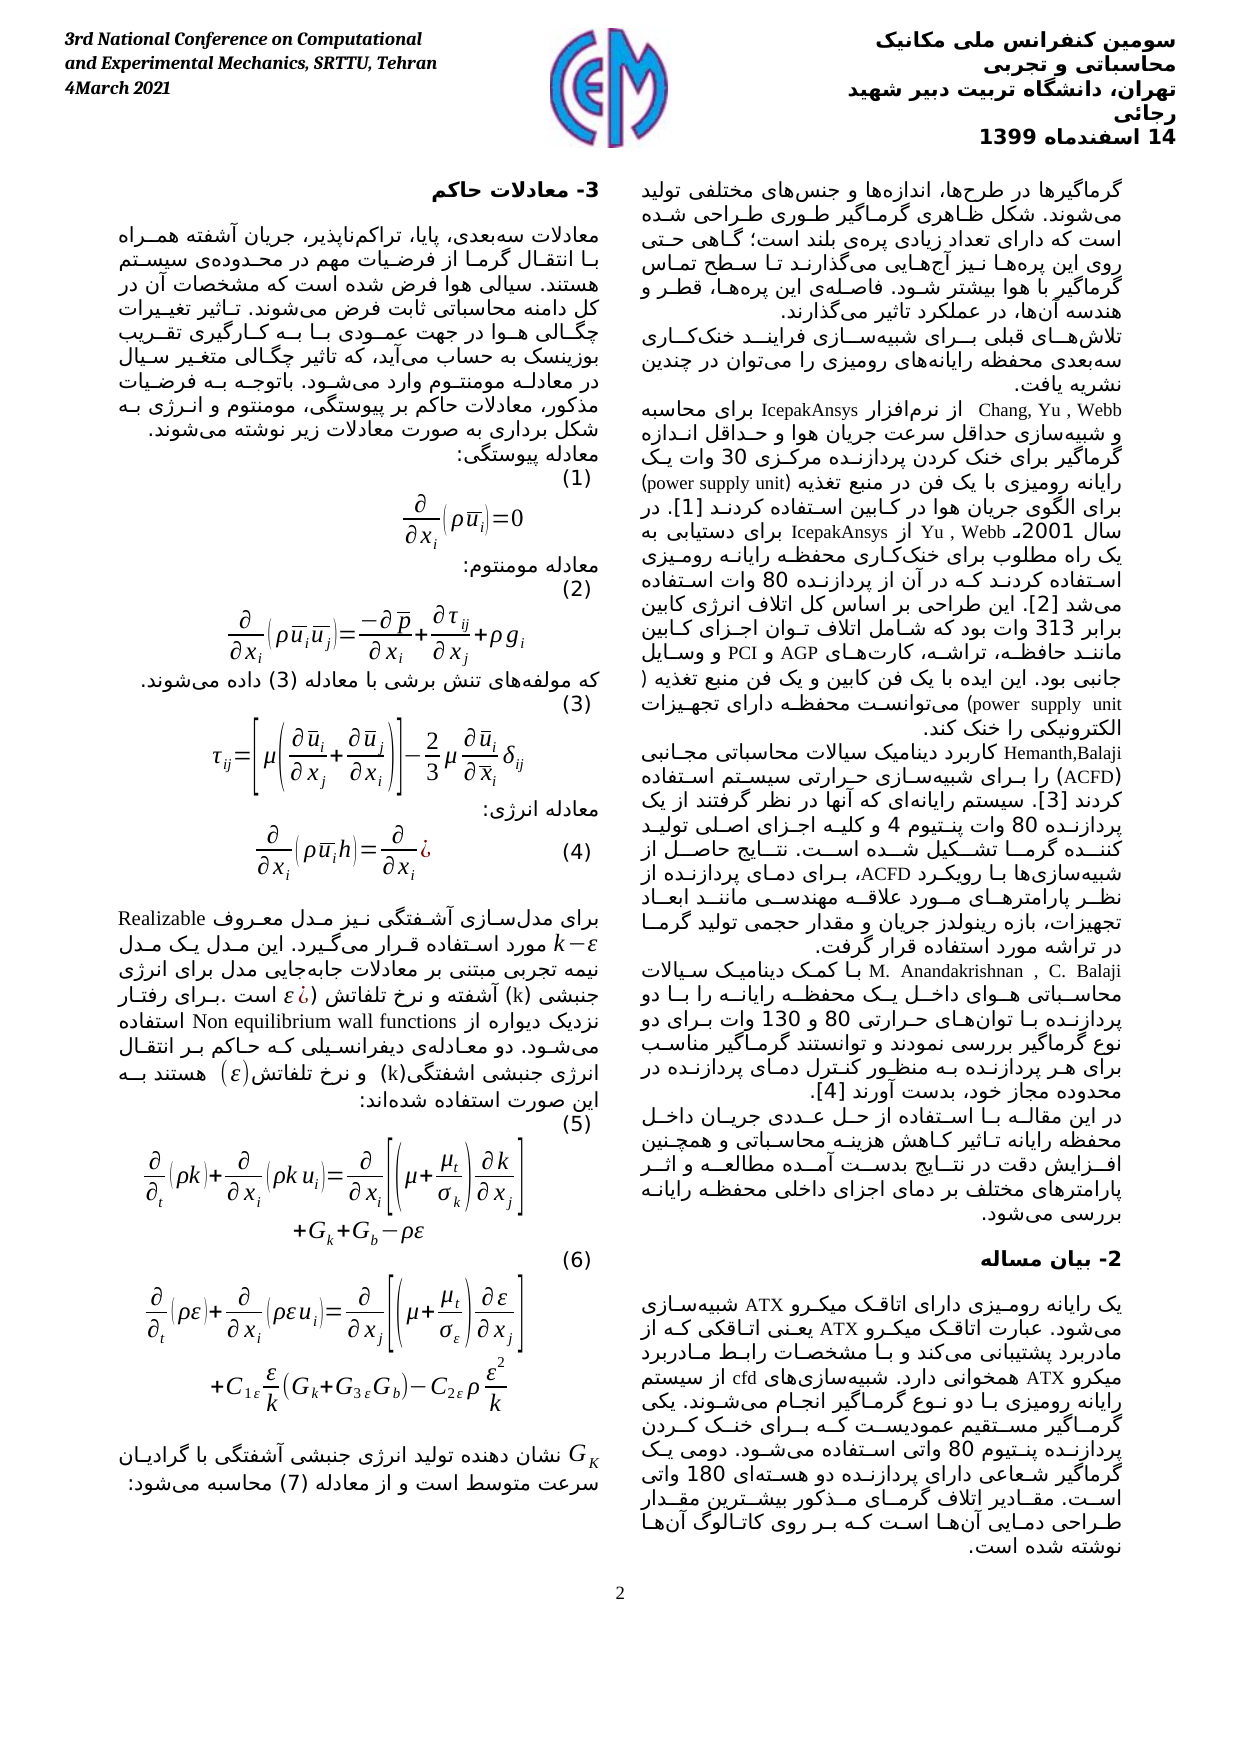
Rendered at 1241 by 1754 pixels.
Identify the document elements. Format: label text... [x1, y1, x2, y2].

text گرماگیرها در طرح‌ها، اندازه‌ها و جنس‌های مختلفی تولید می‌شوند. شکل ظاهری گرماگیر طوری طراحی شده است که دارای تعداد زیادی پره‌ی بلند است؛ گاهی حتی روی این پره‌ها نیز آج‌هایی می‌گذارند تا سطح تماس گرماگیر با هوا بیشتر شود. فاصله‌ی این پره‌ها، قطر و هندسه آن‌ها، در عملکرد تاثیر می‌گذارند. [641, 178, 1122, 324]
list 3- معادلات حاکم [118, 178, 599, 202]
picture [550, 28, 682, 148]
text نشان دهنده تولید انرژی جنبشی آشفتگی با گرادیان سرعت متوسط است و از معادله (7) محاسبه می‌شود: [118, 1440, 599, 1496]
text تلاش‌های قبلی برای شبیه‌سازی فرایند خنک‌کاری سه‌بعدی محفظه رایانه‌های رومیزی را می‌توان در چندین نشریه یافت. [641, 324, 1122, 397]
text Chang, Yu , Webb از نرم‌افزار IcepakAnsys برای محاسبه و شبیه‌سازی حداقل سرعت جریان هوا و حداقل اندازه گرماگیر برای خنک کردن پردازنده مرکزی 30 وات یک رایانه رومیزی با یک فن در منبع تغذیه (power supply unit) برای الگوی جریان هوا در کابین استفاده کردند [1]. در سال 2001، Yu , Webb از IcepakAnsys برای دستیابی به یک راه مطلوب برای خنک‌کاری محفظه رایانه رومیزی استفاده کردند که در آن از پردازنده 80 وات استفاده می‌شد [2]. این طراحی بر اساس کل اتلاف انرژی کابین برابر 313 وات بود که شامل اتلاف توان اجزای کابین مانند حافظه، تراشه، کارت‌های AGP و PCI و وسایل جانبی بود. این ایده با یک فن کابین و یک فن منبع تغذیه (power supply unit) می‌توانست محفظه دارای تجهیزات الکترونیکی را خنک کند. [641, 397, 1122, 740]
text معادله انرژی: [118, 797, 599, 821]
list 2- بیان مساله [641, 1247, 1122, 1271]
text معادلات سه‌بعدی، پایا، تراکم‌ناپذیر، جریان آشفته همراه با انتقال گرما از فرضیات مهم در محدوده‌ی سیستم هستند. سیالی هوا فرض شده است که مشخصات آن در کل دامنه محاسباتی ثابت فرض می‌شوند. تاثیر تغییرات چگالی هوا در جهت عمودی با به کارگیری تقریب بوزینسک به حساب می‌آید، که تاثیر چگالی متغیر سیال در معادله مومنتوم وارد می‌شود. باتوجه به فرضیات مذکور، معادلات حاکم بر پیوستگی، مومنتوم و انرژی به شکل برداری به صورت معادلات زیر نوشته می‌شوند. [118, 223, 599, 442]
text در این مقاله با استفاده از حل عددی جریان داخل محفظه رایانه تاثیر کاهش هزینه محاسباتی و همچنین افزایش دقت در نتایج بدست آمده مطالعه و اثر پارامترهای مختلف بر دمای اجزای داخلی محفظه رایانه بررسی می‌شود. [641, 1104, 1122, 1225]
text یک رایانه رومیزی دارای اتاقک میکرو ATX شبیه‌سازی می‌شود. عبارت اتاقک میکرو ATX یعنی اتاقکی که از مادربرد پشتیبانی می‌کند و با مشخصات رابط مادربرد میکرو ATX همخوانی دارد. شبیه‌سازی‌های cfd از سیستم رایانه رومیزی با دو نوع گرماگیر انجام می‌شوند. یکی گرماگیر مستقیم عمودیست که برای خنک کردن پردازنده پنتیوم 80 واتی استفاده می‌شود. دومی یک گرماگیر شعاعی دارای پردازنده دو هسته‌ای 180 واتی است. مقادیر اتلاف گرمای مذکور بیشترین مقدار طراحی دمایی آن‌‌ها است که بر روی کاتالوگ آن‌ها نوشته شده است. [641, 1292, 1122, 1559]
text معادله پیوستگی: [118, 442, 599, 466]
text معادله مومنتوم: [118, 553, 599, 577]
text که مولفه‌های تنش برشی با معادله (3) داده می‌شوند. [118, 668, 599, 692]
text Hemanth,Balaji کاربرد دینامیک سیالات محاسباتی مجانبی (ACFD) را برای شبیه‌سازی حرارتی سیستم استفاده کردند [3]. سیستم رایانه‌ای که آنها در نظر گرفتند از یک پردازنده 80 وات پنتیوم 4 و کلیه اجزای اصلی تولید کننده گرما تشکیل شده است. نتایج حاصل از شبیه‌سازی‌ها با رویکرد ACFD، برای دمای پردازنده از نظر پارامترهای مورد علاقه مهندسی مانند ابعاد تجهیزات، بازه رینولدز جریان و مقدار حجمی تولید گرما در تراشه مورد استفاده قرار گرفت. [641, 740, 1122, 958]
text M. Anandakrishnan , C. Balaji با کمک دینامیک سیالات محاسباتی هوای داخل یک محفظه رایانه را با دو پردازنده با توان‌های حرارتی 80 و 130 وات برای دو نوع گرماگیر بررسی نمودند و توانستند گرماگیر مناسب برای هر پردازنده به منظور کنترل دمای پردازنده در محدوده مجاز خود، بدست آورند [4]. [641, 958, 1122, 1104]
text برای مدل‌سازی آشفتگی نیز مدل معروف Realizable مورد استفاده قرار می‌گیرد. این مدل یک مدل نیمه تجربی مبتنی بر معادلات جابه‌جایی مدل برای انرژی جنبشی (k) آشفته و نرخ تلفاتش ( است .برای رفتار نزدیک دیواره از Non equilibrium wall functions استفاده می‌شود. دو معادله‌ی دیفرانسیلی که حاکم بر انتقال انرژی جنبشی اشفتگی(k) و نرخ تلفاتش هستند به این صورت استفاده شده‌اند: [118, 906, 599, 1112]
